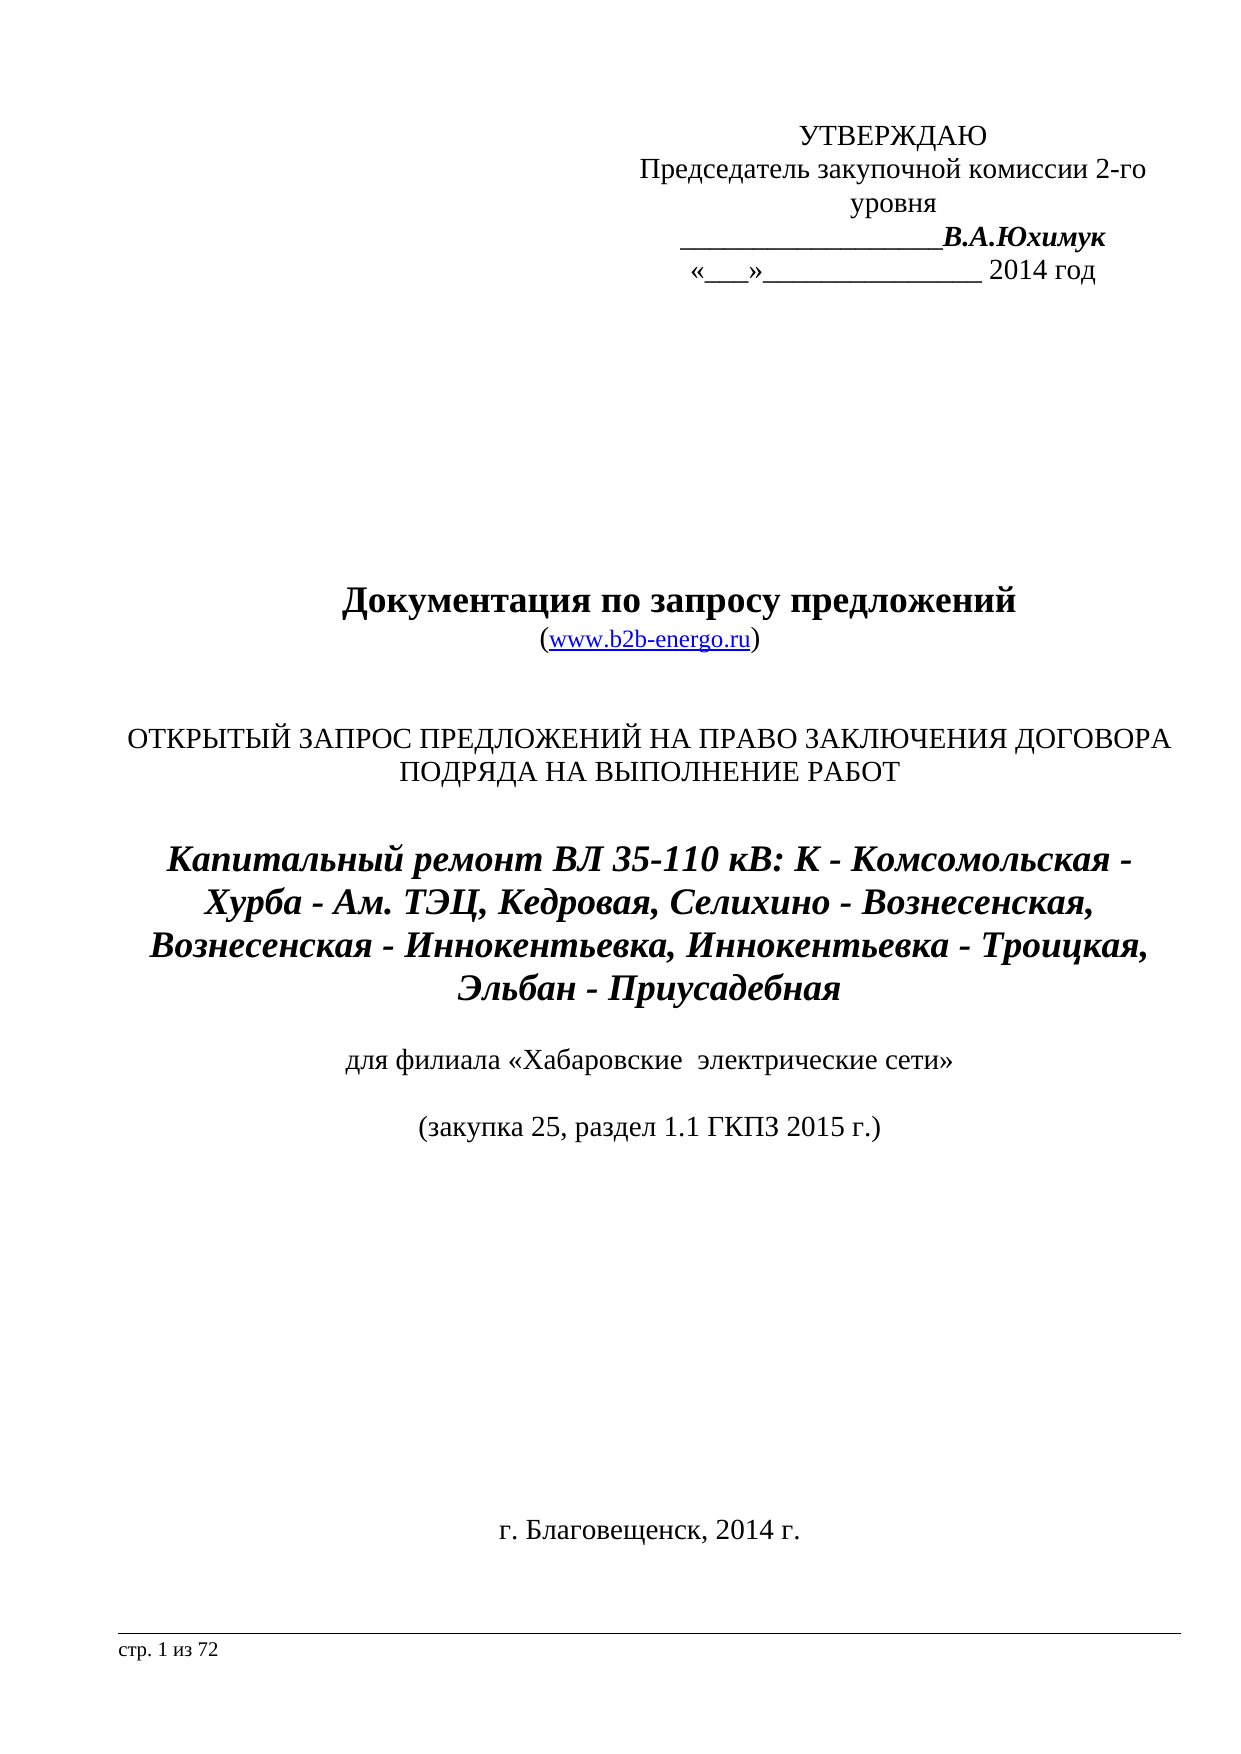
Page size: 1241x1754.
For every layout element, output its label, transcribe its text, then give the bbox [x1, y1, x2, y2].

text __________________В.А.Юхимук [604, 219, 1181, 252]
text (закупка 25, раздел 1.1 ГКПЗ 2015 г.) [118, 1109, 1181, 1143]
text Капитальный ремонт ВЛ 35-110 кВ: К - Комсомольская - Хурба - Ам. ТЭЦ, Кедровая, Селихино - Вознесенская, Вознесенская - Иннокентьевка, Иннокентьевка - Троицкая, Эльбан - Приусадебная [118, 836, 1181, 1009]
text Документация по запросу предложений (www.b2b-energo.ru) [118, 577, 1181, 654]
text г. Благовещенск, 2014 г. [118, 1512, 1181, 1545]
text Председатель закупочной комиссии 2-го уровня [604, 152, 1181, 219]
text для филиала «Хабаровские электрические сети» [118, 1042, 1181, 1076]
text ОТКРЫТЫЙ ЗАПРОС ПРЕДЛОЖЕНИЙ НА ПРАВО ЗАКЛЮЧЕНИЯ ДОГОВОРА ПОДРЯДА НА ВЫПОЛНЕНИЕ РАБОТ [118, 721, 1181, 788]
text УТВЕРЖДАЮ [604, 118, 1181, 152]
text «___»_______________ 2014 год [604, 252, 1181, 286]
